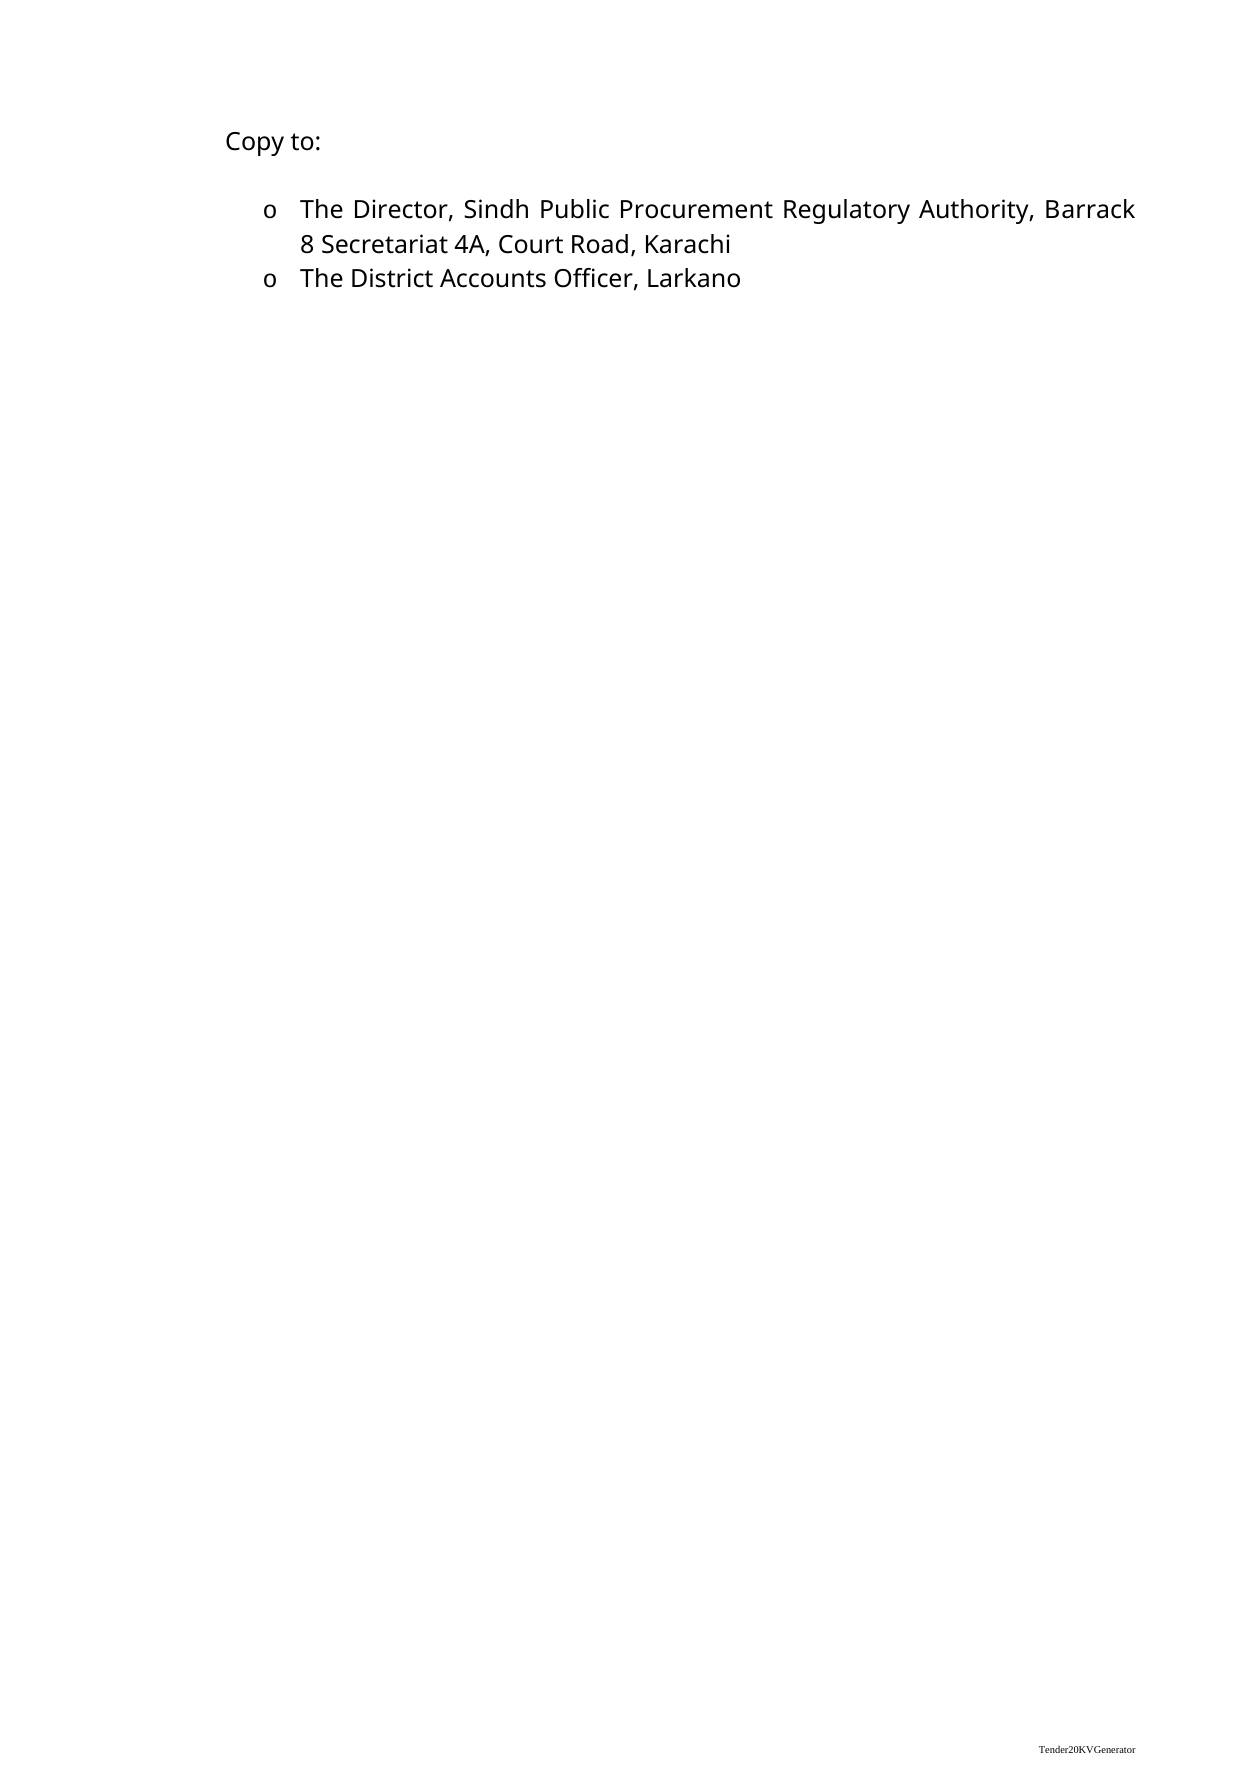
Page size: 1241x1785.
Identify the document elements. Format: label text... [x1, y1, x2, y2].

list The Director, Sindh Public Procurement Regulatory Authority, Barrack 8 Secretariat 4A, Court Road, Karachi [262, 192, 1135, 261]
list The District Accounts Officer, Larkano [262, 261, 1135, 295]
text Copy to: [225, 124, 1135, 158]
